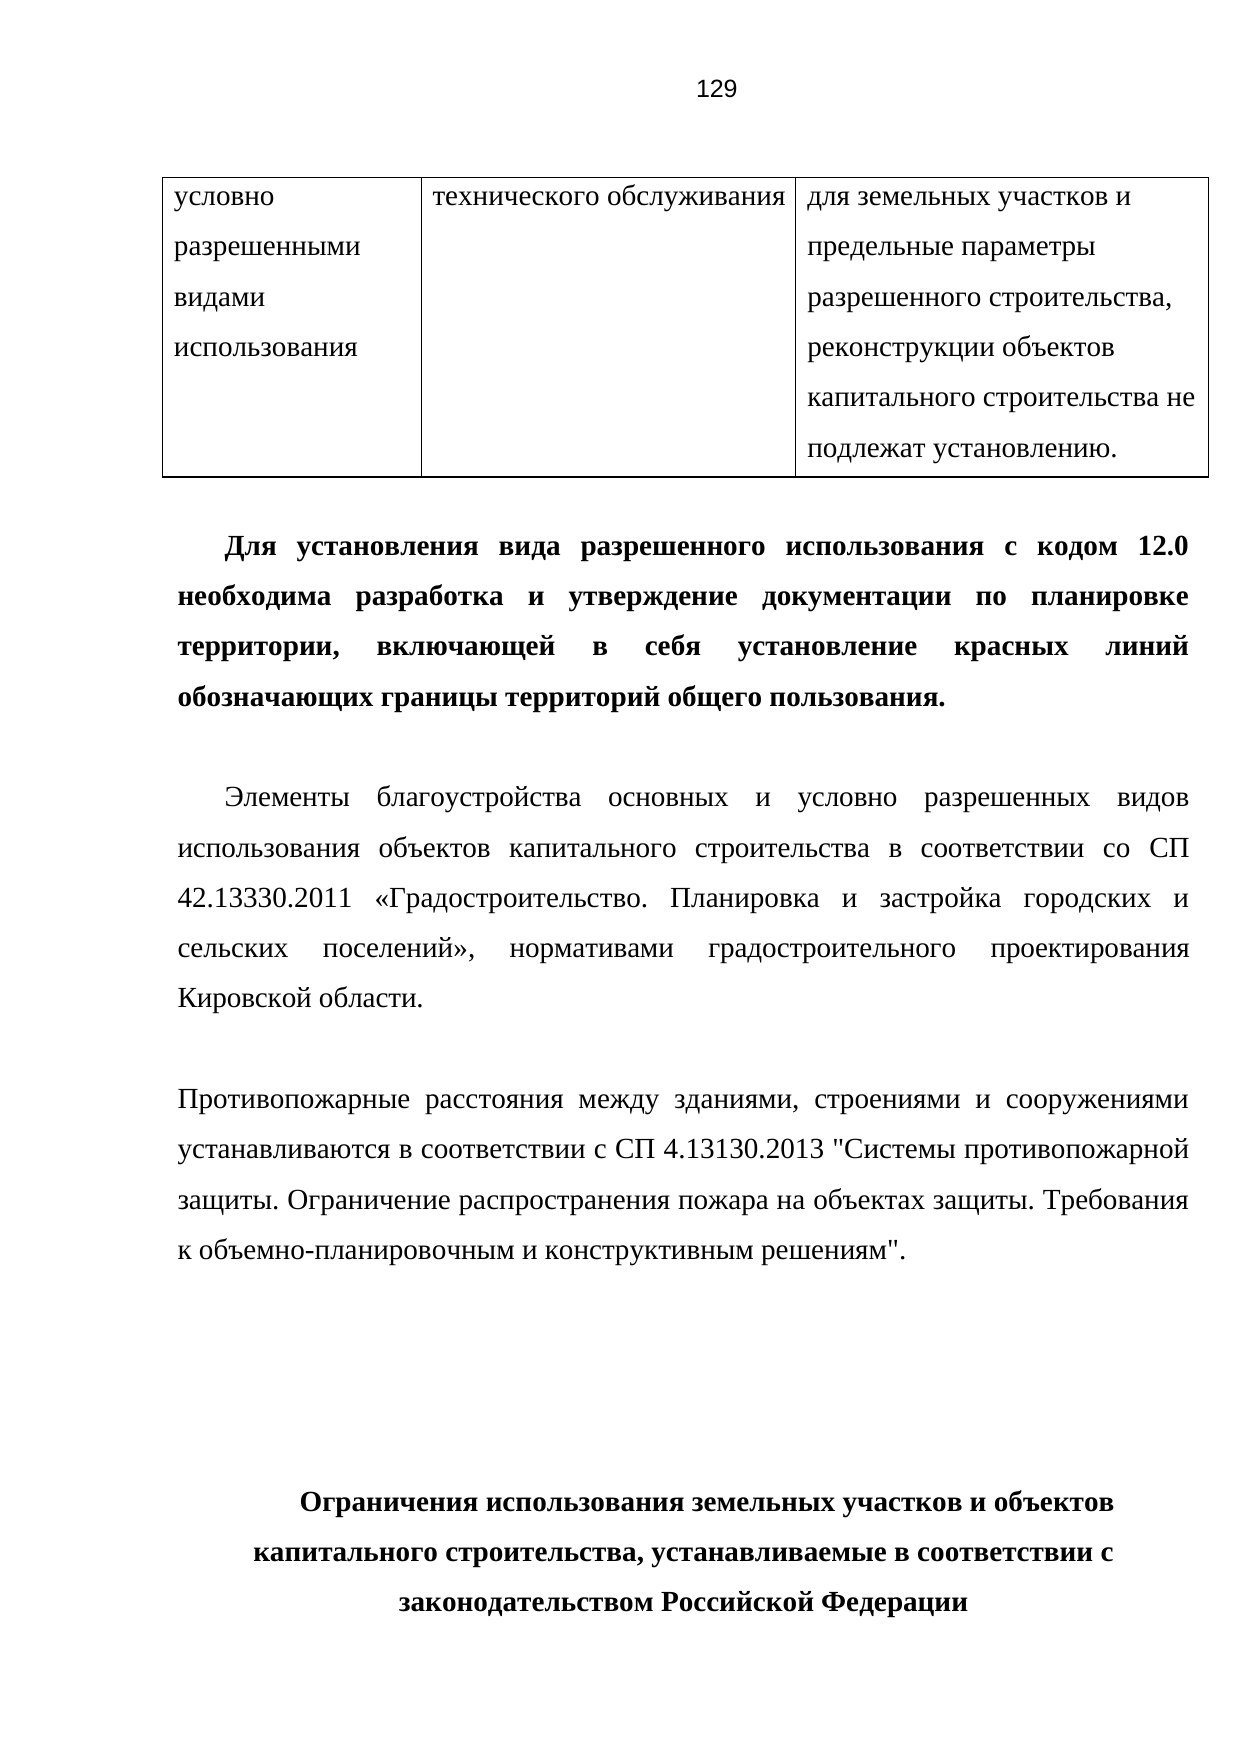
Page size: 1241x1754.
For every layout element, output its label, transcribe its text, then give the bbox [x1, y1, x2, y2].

text Ограничения использования земельных участков и объектов капитального строительства, устанавливаемые в соответствии с законодательством Российской Федерации [177, 1484, 1190, 1618]
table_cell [163, 178, 421, 476]
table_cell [422, 178, 795, 476]
text Противопожарные расстояния между зданиями, строениями и сооружениями устанавливаются в соответствии с СП 4.13130.2013 "Системы противопожарной защиты. Ограничение распространения пожара на объектах защиты. Требования к объемно-планировочным и конструктивным решениям". [177, 1081, 1190, 1266]
text Элементы благоустройства основных и условно разрешенных видов использования объектов капитального строительства в соответствии со СП 42.13330.2011 «Градостроительство. Планировка и застройка городских и сельских поселений», нормативами градостроительного проектирования Кировской области. [177, 779, 1190, 1014]
text Для установления вида разрешенного использования с кодом 12.0 необходима разработка и утверждение документации по планировке территории, включающей в себя установление красных линий обозначающих границы территорий общего пользования. [177, 528, 1190, 712]
